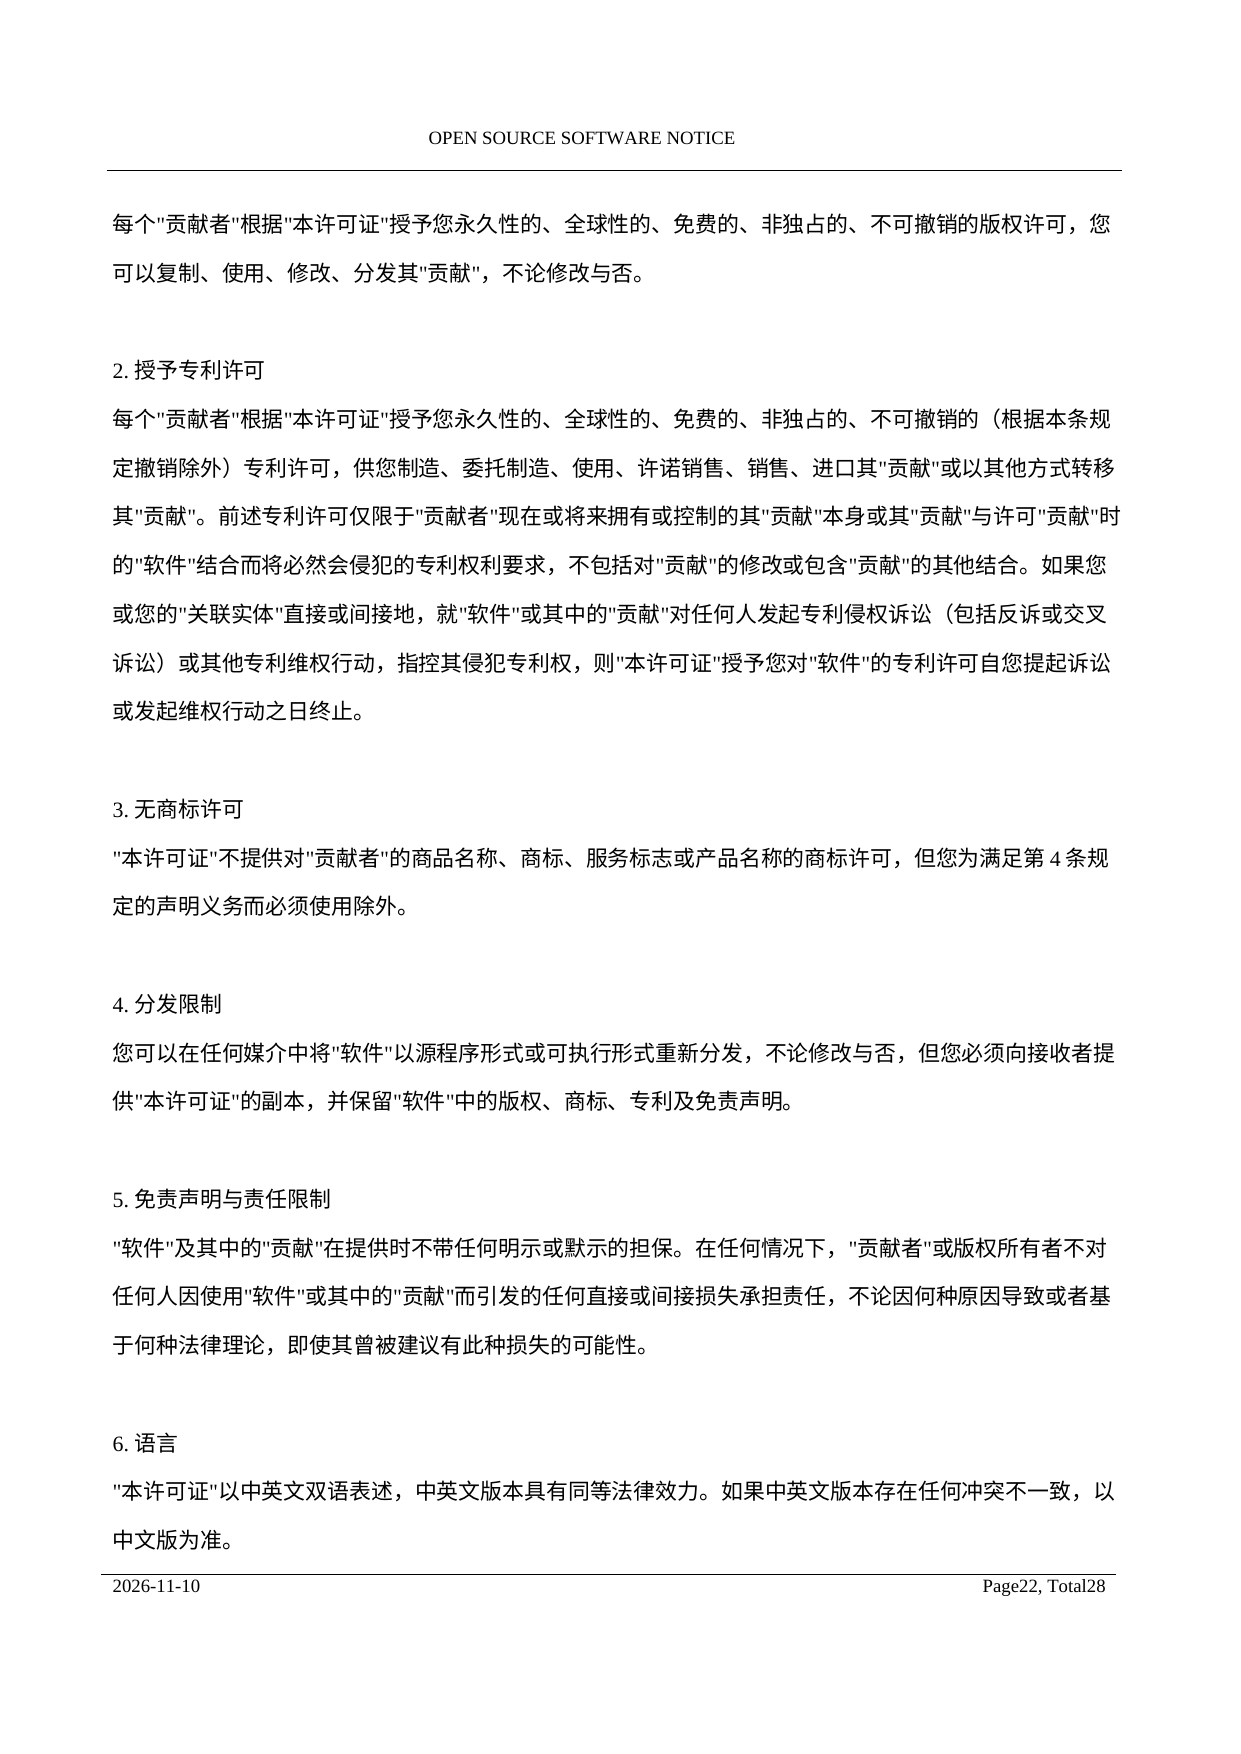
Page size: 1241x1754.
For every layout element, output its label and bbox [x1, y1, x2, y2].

text [112, 206, 1128, 1555]
